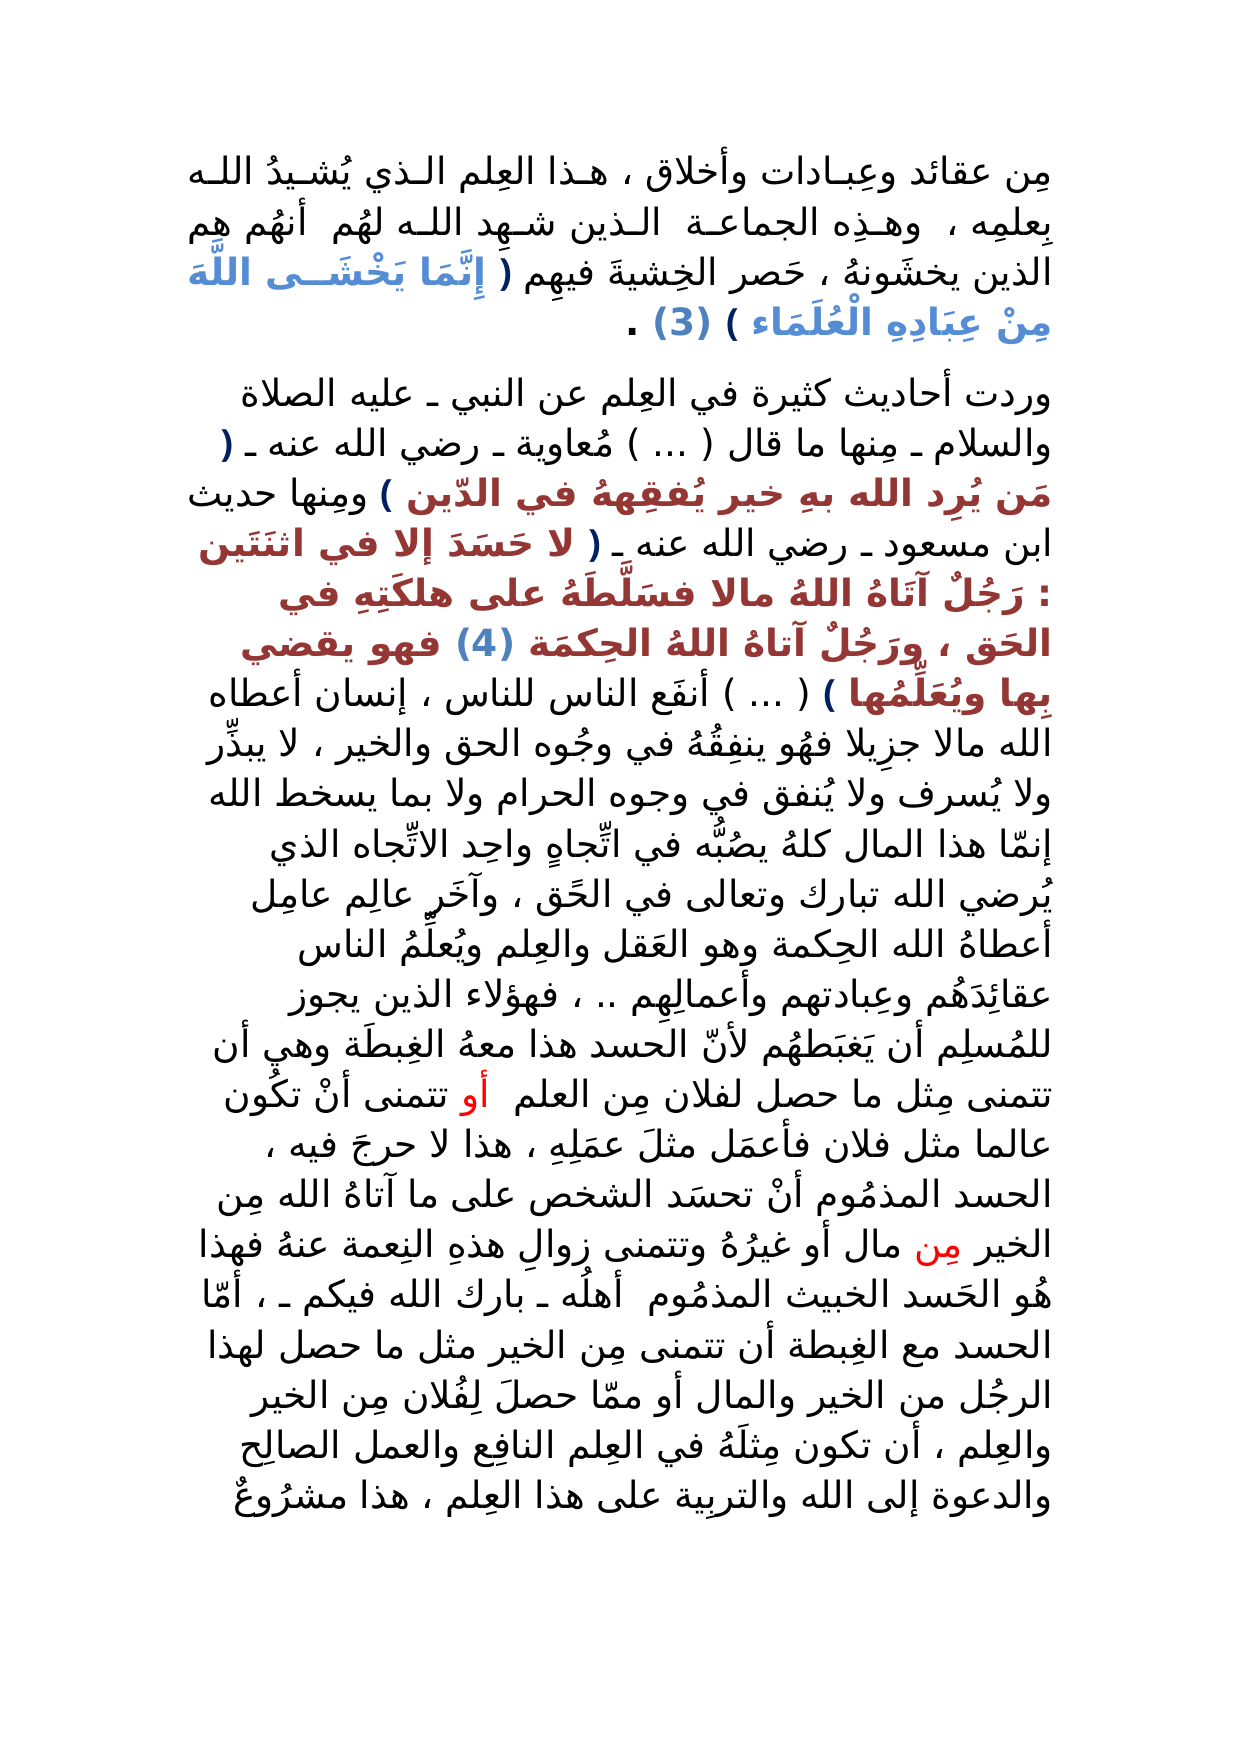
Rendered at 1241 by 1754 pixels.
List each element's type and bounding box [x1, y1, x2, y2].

text [187, 371, 1053, 1517]
text [187, 150, 1053, 344]
